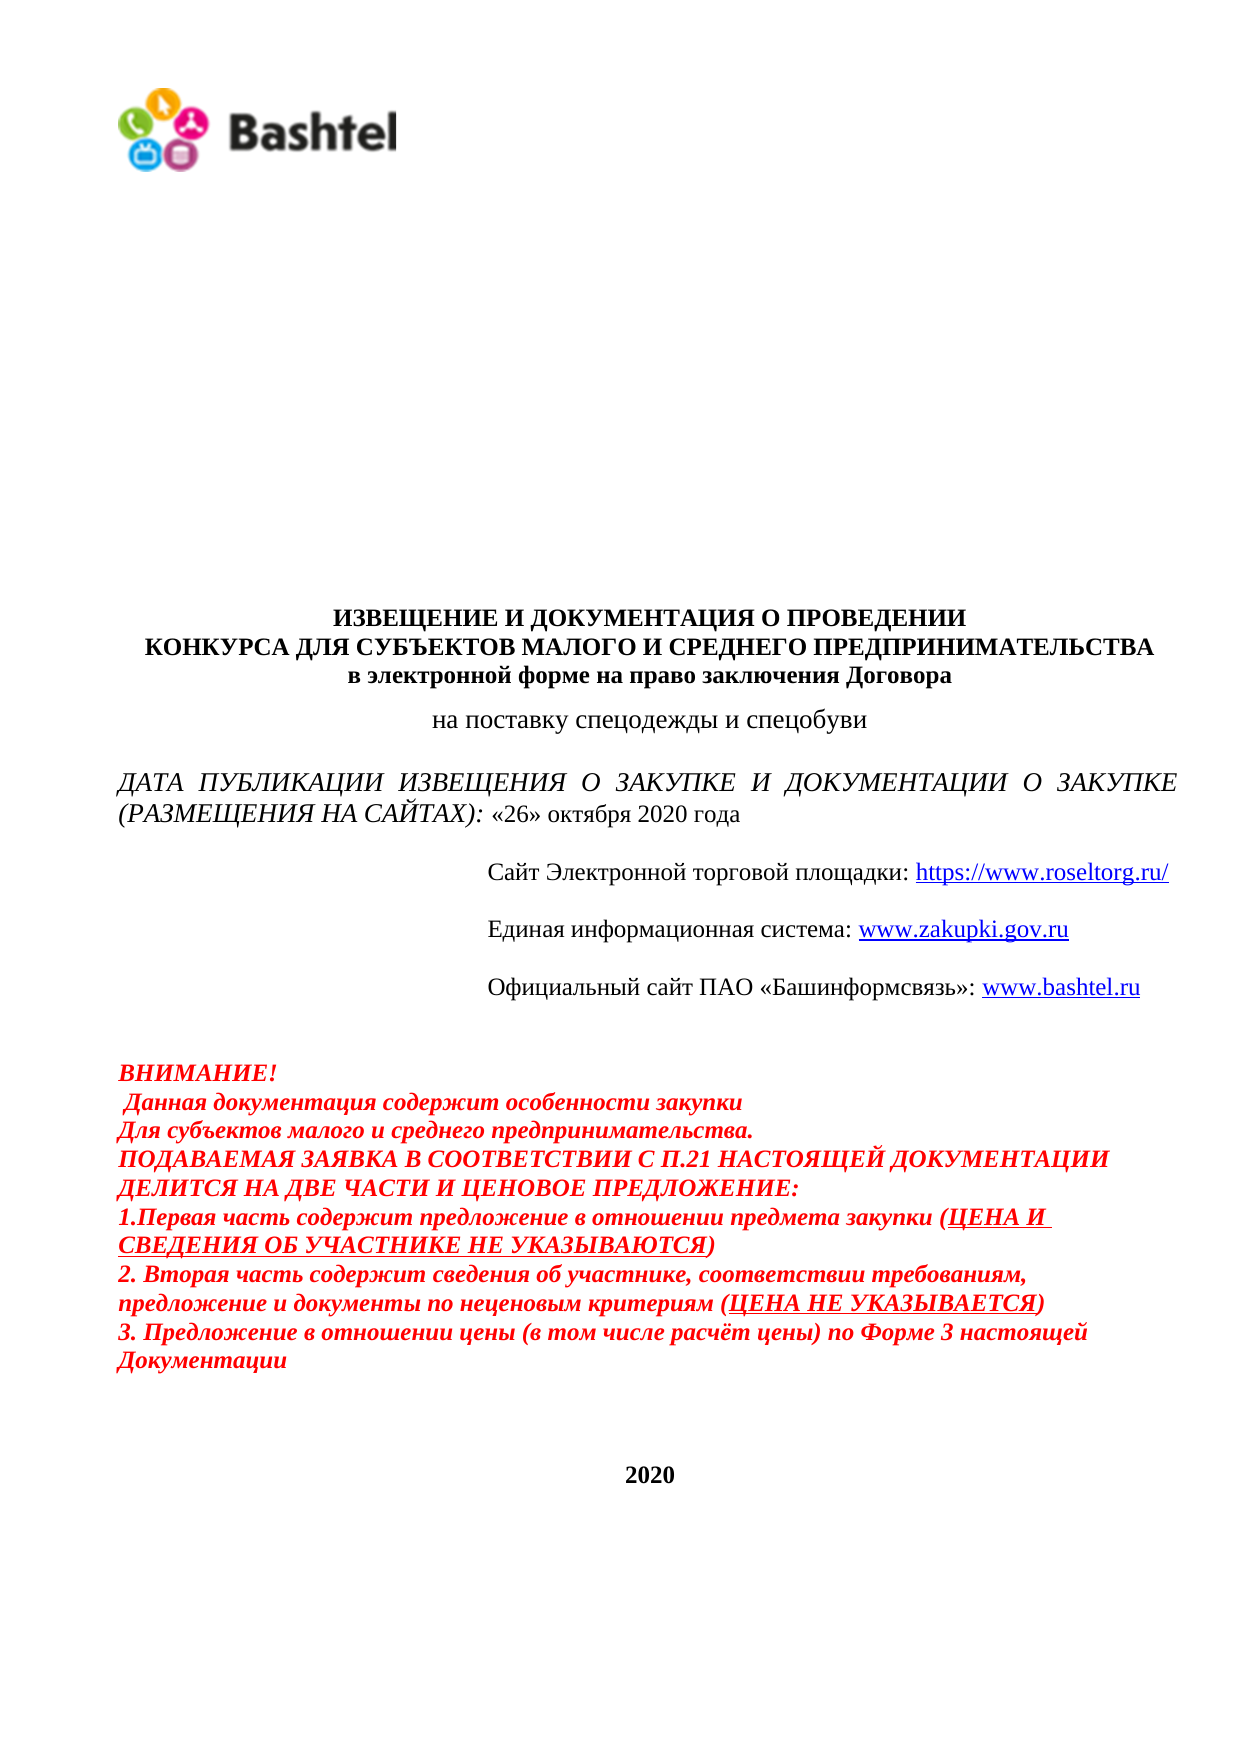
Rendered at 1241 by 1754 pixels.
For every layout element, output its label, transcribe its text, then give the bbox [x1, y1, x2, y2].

picture [118, 88, 397, 172]
text на поставку спецодежды и спецобуви [118, 703, 1181, 735]
text Данная документация содержит особенности закупки [118, 1087, 1181, 1116]
text 3. Предложение в отношении цены (в том числе расчёт цены) по Форме 3 настоящей Документации [118, 1317, 1181, 1374]
text Единая информационная система: www.zakupki.gov.ru [487, 914, 1181, 943]
text 2020 [118, 1461, 1181, 1489]
text ВНИМАНИЕ! [118, 1058, 1181, 1087]
text ДАТА ПУБЛИКАЦИИ ИЗВЕЩЕНИЯ О ЗАКУПКЕ И ДОКУМЕНТАЦИИ О ЗАКУПКЕ (РАЗМЕЩЕНИЯ НА САЙТАХ): [118, 766, 1181, 828]
text ИЗВЕЩЕНИЕ И ДОКУМЕНТАЦИЯ О ПРОВЕДЕНИИ [118, 603, 1181, 632]
text Для субъектов малого и среднего предпринимательства. [118, 1116, 1181, 1144]
text ПОДАВАЕМАЯ ЗАЯВКА В СООТВЕТСТВИИ С П.21 НАСТОЯЩЕЙ ДОКУМЕНТАЦИИ ДЕЛИТСЯ НА ДВЕ ЧАСТИ И ЦЕНОВОЕ ПРЕДЛОЖЕНИЕ: [118, 1144, 1181, 1202]
text 1.Первая часть содержит предложение в отношении предмета закупки (ЦЕНА И СВЕДЕНИЯ ОБ УЧАСТНИКЕ НЕ УКАЗЫВАЮТСЯ) [118, 1202, 1181, 1259]
text в электронной форме на право заключения Договора [118, 660, 1181, 689]
text КОНКУРСА ДЛЯ СУБЪЕКТОВ МАЛОГО И СРЕДНЕГО ПРЕДПРИНИМАТЕЛЬСТВА [118, 632, 1181, 660]
text 2. Вторая часть содержит сведения об участнике, соответствии требованиям, предложение и документы по неценовым критериям (ЦЕНА НЕ УКАЗЫВАЕТСЯ) [118, 1259, 1181, 1317]
text Официальный сайт ПАО «Башинформсвязь»: www.bashtel.ru [487, 972, 1181, 1001]
text Сайт Электронной торговой площадки: https://www.roseltorg.ru/ [487, 857, 1181, 886]
